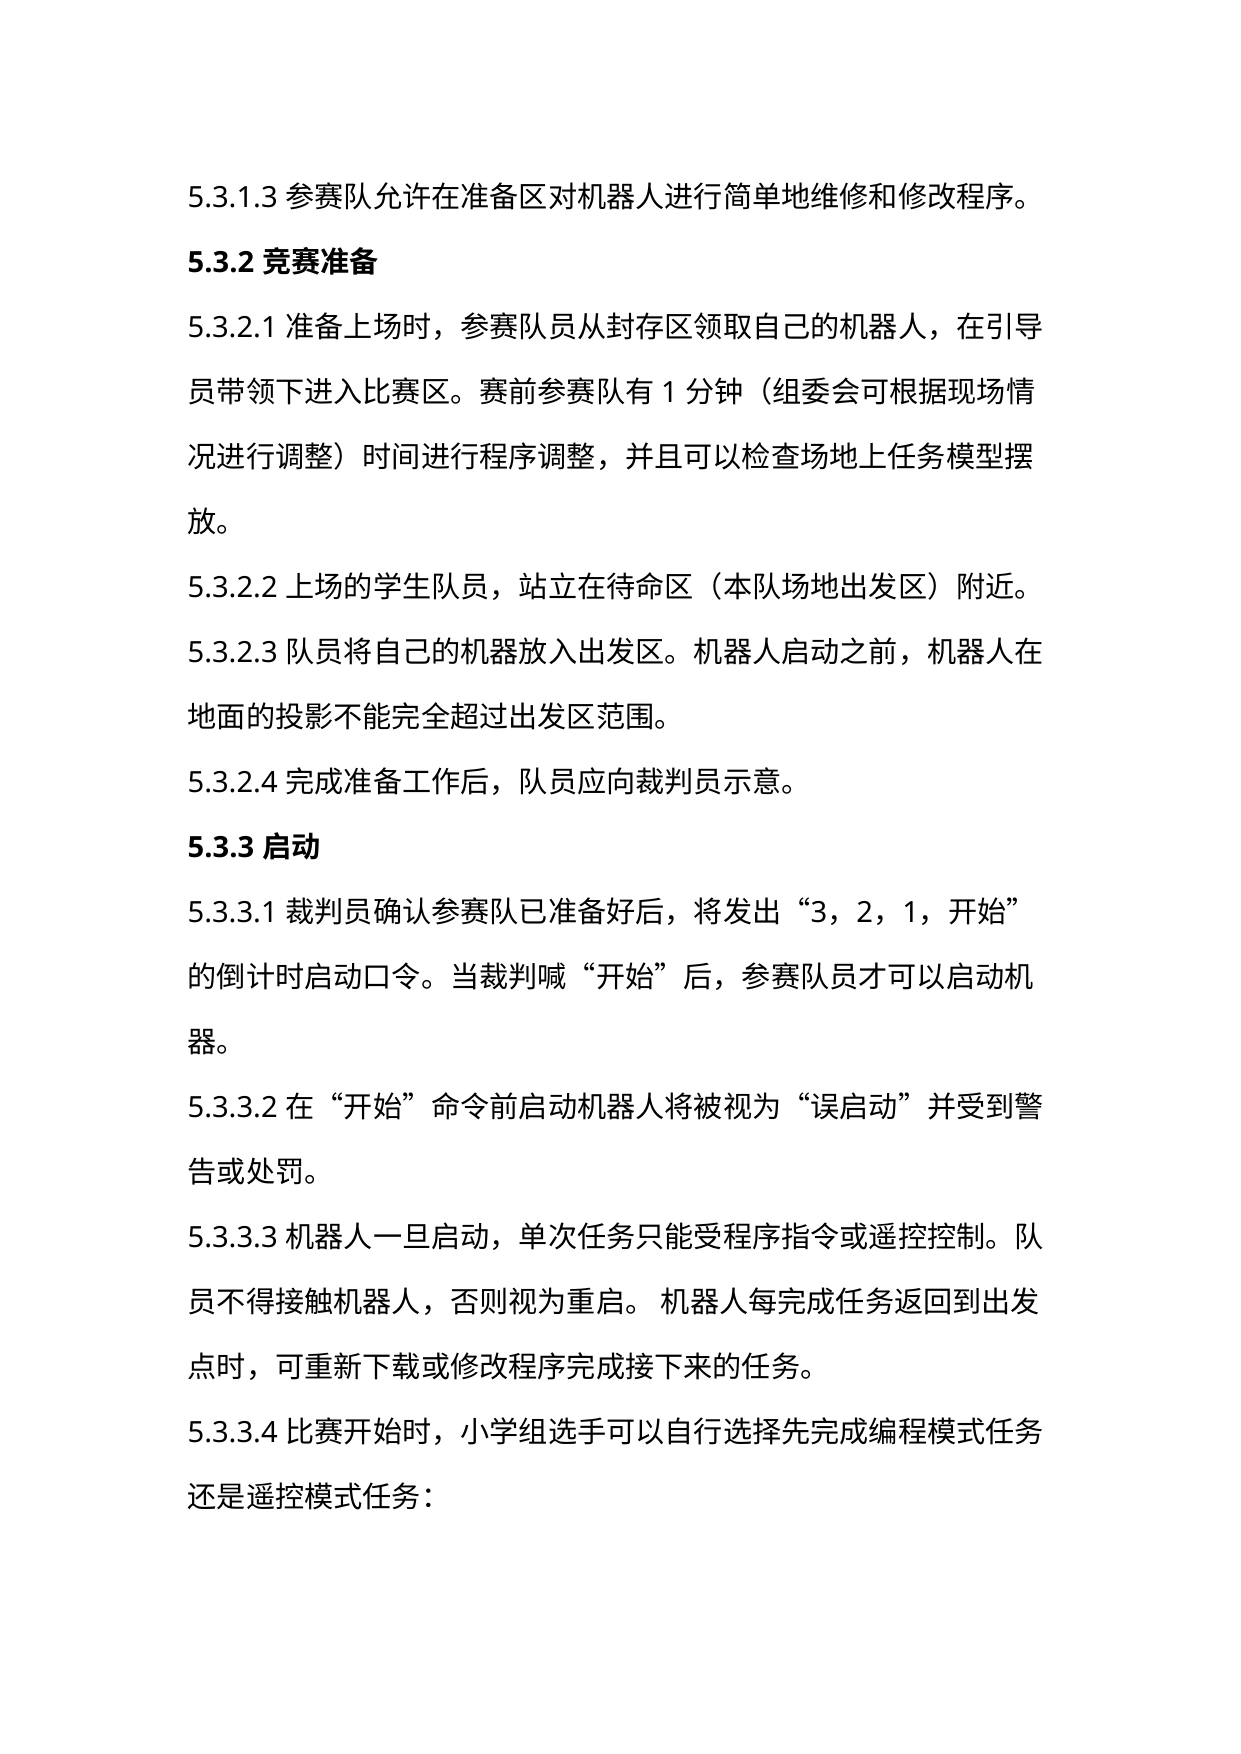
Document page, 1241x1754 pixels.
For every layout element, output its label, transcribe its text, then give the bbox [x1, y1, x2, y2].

text 5.3.2.3 队员将自己的机器放入出发区。机器人启动之前，机器人在地面的投影不能完全超过出发区范围。 [187, 617, 1053, 747]
text 5.3.3 启动 [187, 812, 1053, 877]
text 5.3.2.1 准备上场时，参赛队员从封存区领取自己的机器人，在引导员带领下进入比赛区。赛前参赛队有 1 分钟（组委会可根据现场情况进行调整）时间进行程序调整，并且可以检查场地上任务模型摆放。 [187, 292, 1053, 552]
text 5.3.3.2 在“开始”命令前启动机器人将被视为“误启动”并受到警告或处罚。 [187, 1072, 1053, 1202]
text 5.3.3.4 比赛开始时，小学组选手可以自行选择先完成编程模式任务还是遥控模式任务： [187, 1397, 1053, 1527]
text 5.3.3.1 裁判员确认参赛队已准备好后，将发出“3，2，1，开始”的倒计时启动口令。当裁判喊“开始”后，参赛队员才可以启动机器。 [187, 877, 1053, 1072]
text 5.3.2.2 上场的学生队员，站立在待命区（本队场地出发区）附近。 [187, 552, 1053, 617]
text 5.3.2.4 完成准备工作后，队员应向裁判员示意。 [187, 747, 1053, 812]
text 5.3.3.3 机器人一旦启动，单次任务只能受程序指令或遥控控制。队员不得接触机器人，否则视为重启。 机器人每完成任务返回到出发点时，可重新下载或修改程序完成接下来的任务。 [187, 1202, 1053, 1397]
text 5.3.2 竞赛准备 [187, 227, 1053, 292]
text 5.3.1.3 参赛队允许在准备区对机器人进行简单地维修和修改程序。 [187, 162, 1053, 227]
